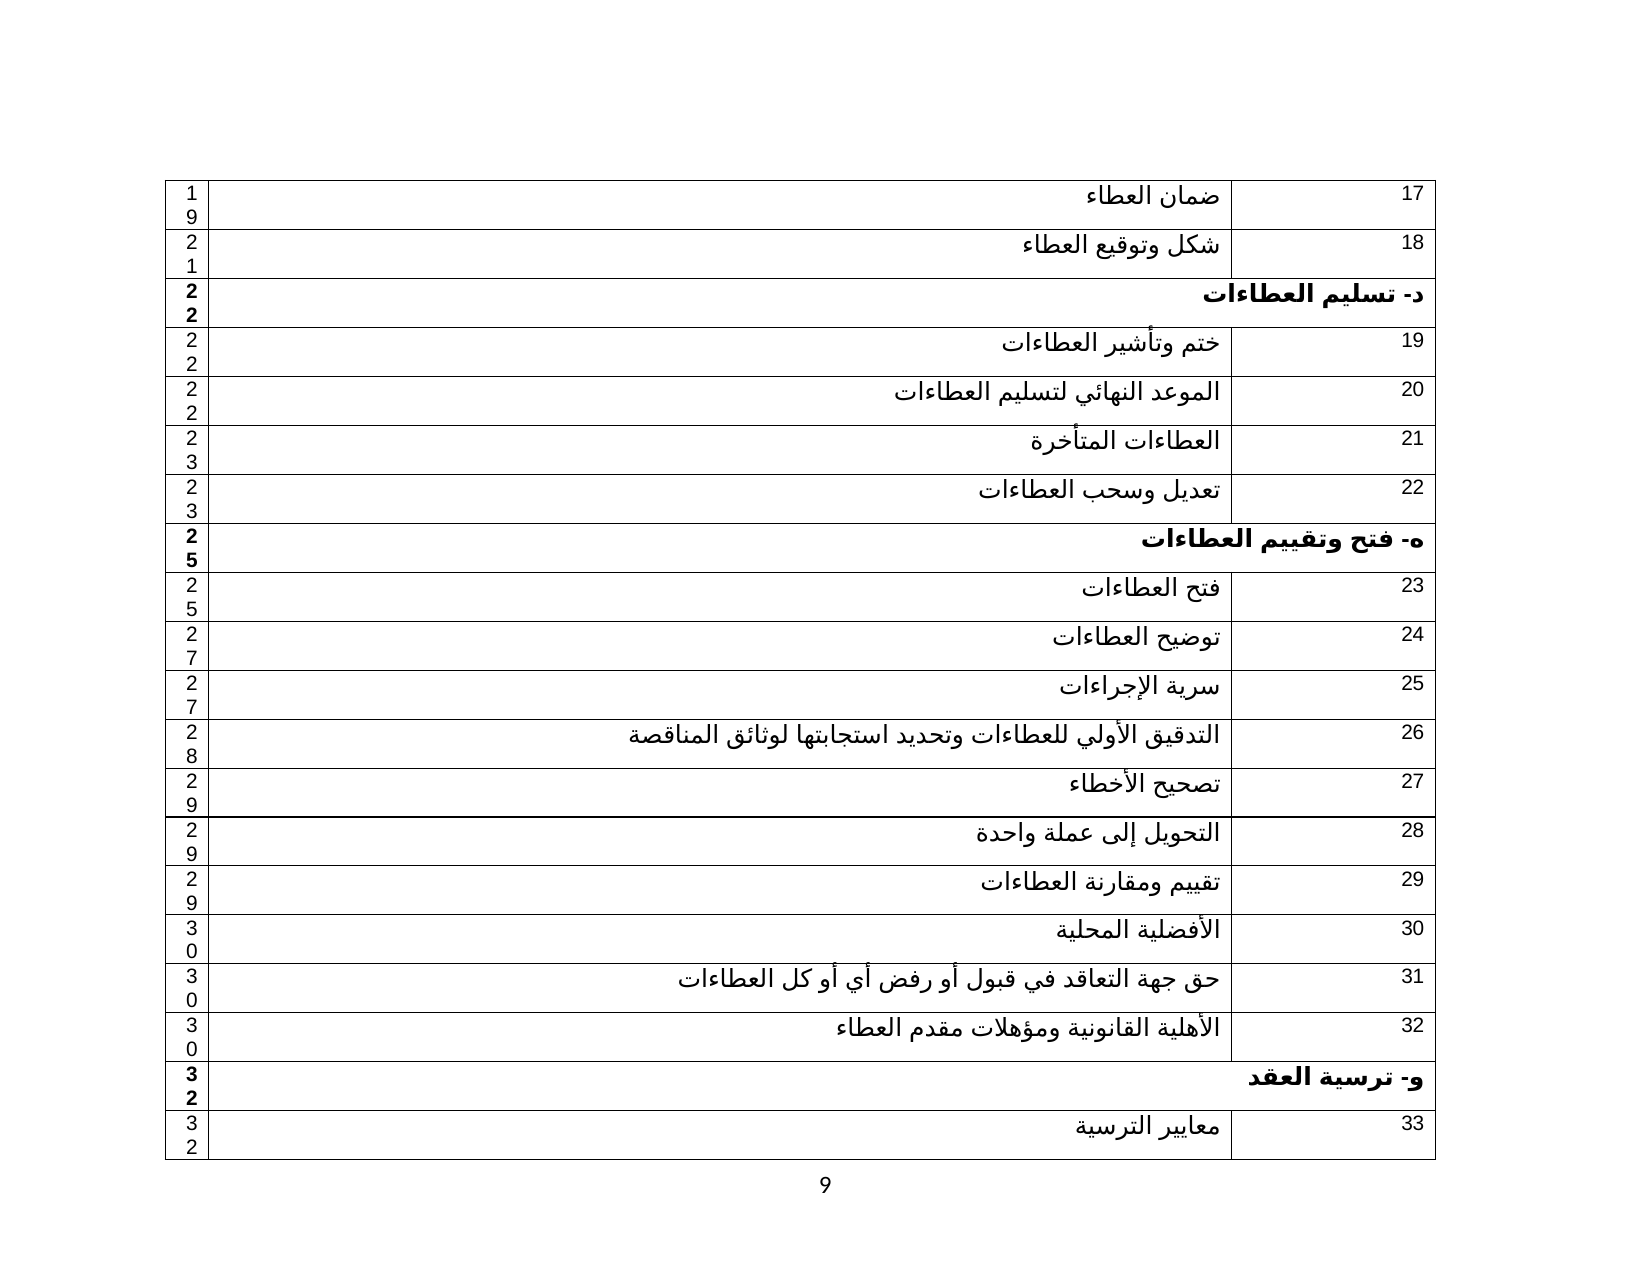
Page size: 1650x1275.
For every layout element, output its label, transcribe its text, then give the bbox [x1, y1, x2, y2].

table_cell 25 [166, 524, 208, 572]
table_cell 22 [1232, 475, 1435, 523]
table_cell حق جهة التعاقد في قبول أو رفض أي أو كل العطاءات [209, 964, 1231, 1012]
table_cell 32 [166, 1062, 208, 1110]
table_cell 32 [166, 1111, 208, 1159]
table_cell 21 [1232, 426, 1435, 474]
table_cell التحويل إلى عملة واحدة [209, 818, 1231, 865]
table_cell و- ترسية العقد [209, 1062, 1435, 1110]
table_cell 21 [166, 230, 208, 278]
table_cell 26 [1232, 720, 1435, 767]
table_cell 20 [1232, 377, 1435, 425]
table_cell 32 [1232, 1013, 1435, 1061]
table_cell فتح العطاءات [209, 573, 1231, 621]
table_cell تعديل وسحب العطاءات [209, 475, 1231, 523]
table_cell 30 [166, 1013, 208, 1061]
table_cell ه- فتح وتقييم العطاءات [209, 524, 1435, 572]
table_cell 29 [166, 769, 208, 816]
table_cell 33 [1232, 1111, 1435, 1159]
table_cell 22 [166, 279, 208, 327]
table_cell ختم وتأشير العطاءات [209, 328, 1231, 376]
table_cell 25 [1232, 671, 1435, 718]
table_cell 23 [166, 426, 208, 474]
table_cell 22 [166, 328, 208, 376]
table_cell 25 [166, 573, 208, 621]
table_cell الأفضلية المحلية [209, 915, 1231, 963]
table_cell 29 [166, 866, 208, 914]
table_cell 27 [166, 622, 208, 669]
table_cell 19 [166, 181, 208, 229]
table_cell 19 [1232, 328, 1435, 376]
table_cell 28 [1232, 818, 1435, 865]
table_cell 23 [1232, 573, 1435, 621]
table_cell الأهلية القانونية ومؤهلات مقدم العطاء [209, 1013, 1231, 1061]
table_cell ضمان العطاء [209, 181, 1231, 229]
table_cell سرية الإجراءات [209, 671, 1231, 718]
table_cell 27 [166, 671, 208, 718]
table_cell 29 [1232, 866, 1435, 914]
table_cell د- تسليم العطاءات [209, 279, 1435, 327]
table_cell 27 [1232, 769, 1435, 816]
table_cell التدقيق الأولي للعطاءات وتحديد استجابتها لوثائق المناقصة [209, 720, 1231, 767]
table_cell 29 [166, 818, 208, 865]
table_cell 30 [1232, 915, 1435, 963]
table_cell معايير الترسية [209, 1111, 1231, 1159]
table_cell 17 [1232, 181, 1435, 229]
table_cell 28 [166, 720, 208, 767]
table_cell تصحيح الأخطاء [209, 769, 1231, 816]
table_cell 22 [166, 377, 208, 425]
table_cell العطاءات المتأخرة [209, 426, 1231, 474]
table_cell توضيح العطاءات [209, 622, 1231, 669]
table_cell 24 [1232, 622, 1435, 669]
table_cell 23 [166, 475, 208, 523]
table_cell الموعد النهائي لتسليم العطاءات [209, 377, 1231, 425]
table_cell تقييم ومقارنة العطاءات [209, 866, 1231, 914]
table_cell 18 [1232, 230, 1435, 278]
table_cell 30 [166, 915, 208, 963]
table_cell شكل وتوقيع العطاء [209, 230, 1231, 278]
table_cell 31 [1232, 964, 1435, 1012]
table_cell 30 [166, 964, 208, 1012]
